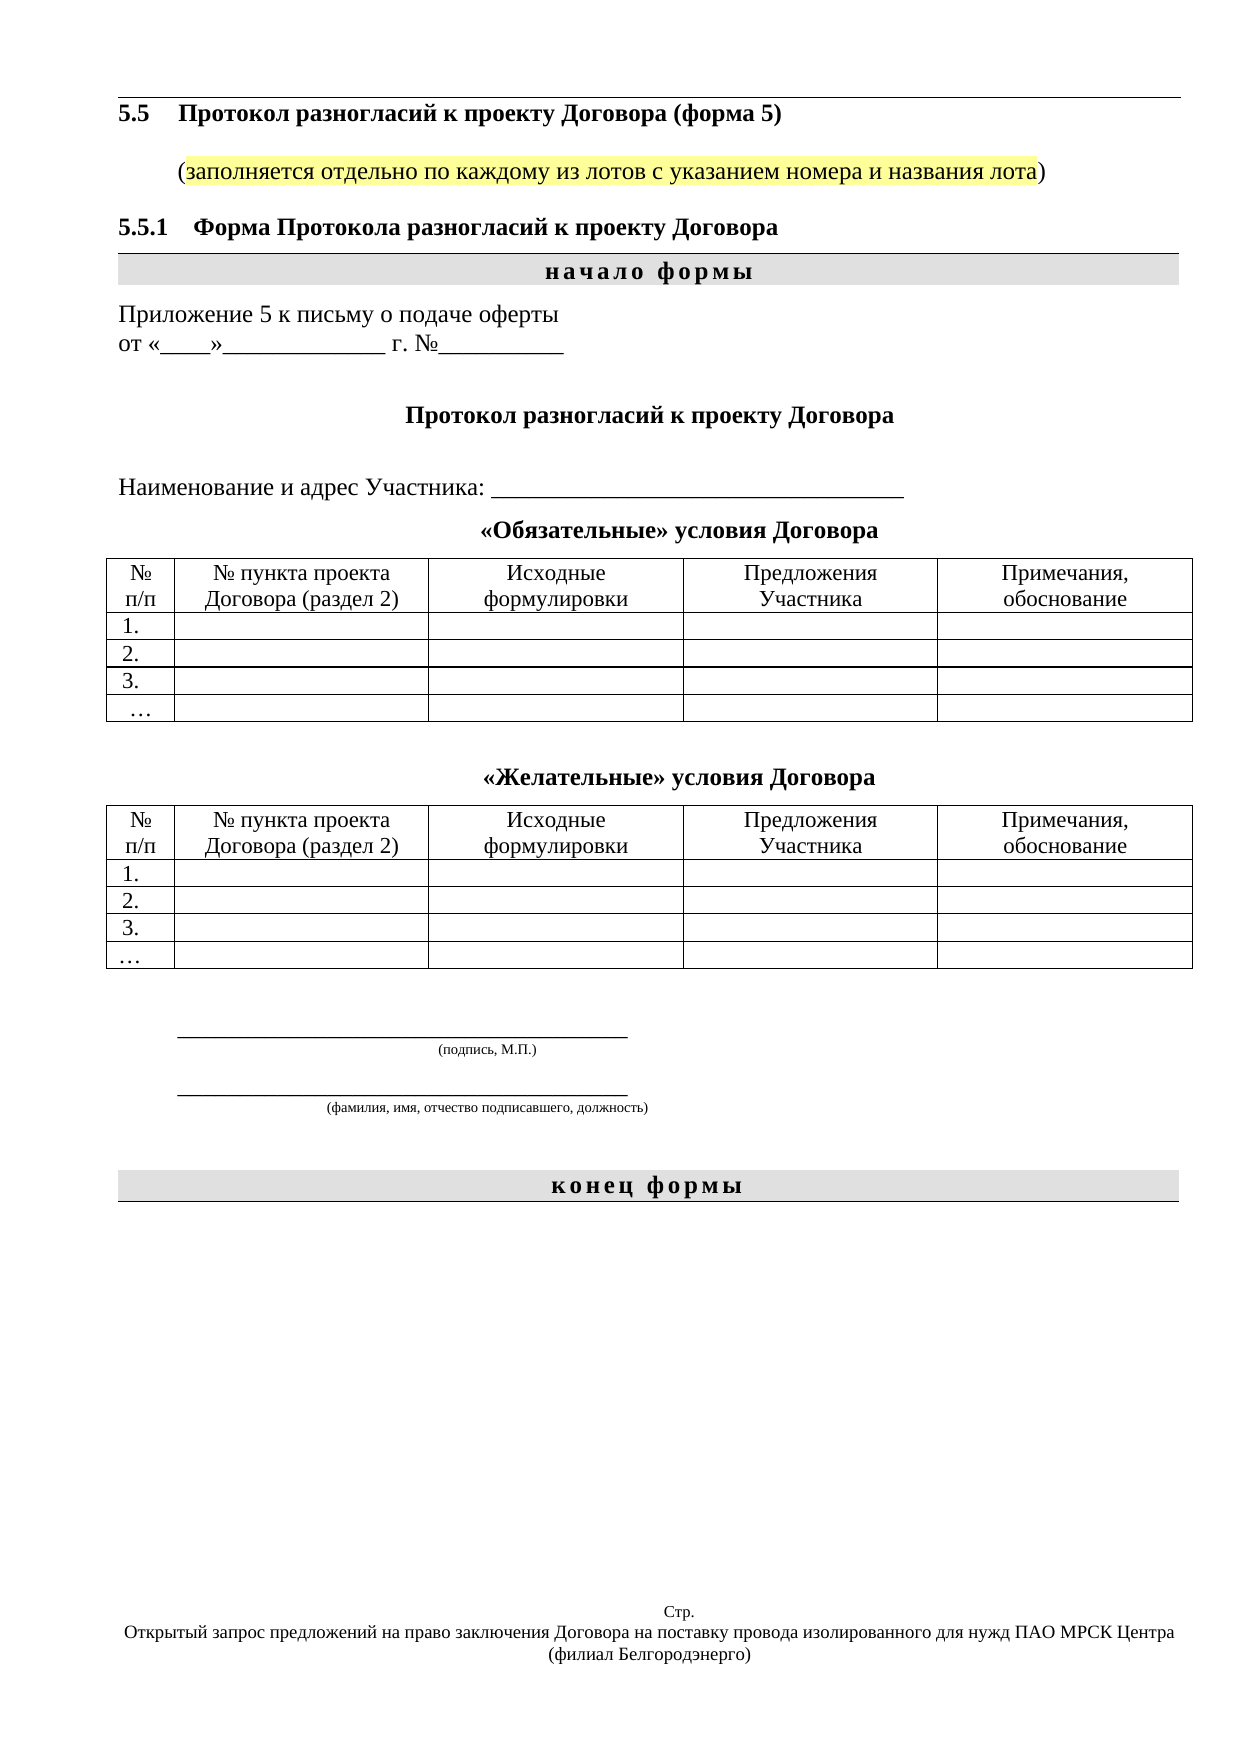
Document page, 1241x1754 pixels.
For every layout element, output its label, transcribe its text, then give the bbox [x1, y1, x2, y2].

table_cell [107, 887, 174, 913]
text конец формы [118, 1170, 1179, 1201]
table_cell [429, 613, 683, 639]
table_cell [684, 613, 937, 639]
table_cell [938, 942, 1192, 968]
table_cell [175, 613, 428, 639]
table_cell [429, 887, 683, 913]
table_cell [684, 860, 937, 886]
table_cell [107, 613, 174, 639]
table_cell [938, 914, 1192, 941]
table_cell [938, 860, 1192, 886]
table_cell [684, 914, 937, 941]
subtitle Протокол разногласий к проекту Договора (форма 5) [118, 98, 1181, 127]
text ____________________________________ [118, 1012, 1181, 1041]
subtitle Форма Протокола разногласий к проекту Договора [118, 212, 1181, 240]
text (подпись, М.П.) [118, 1041, 797, 1070]
table_cell [429, 695, 683, 721]
table_cell [429, 668, 683, 694]
text (фамилия, имя, отчество подписавшего, должность) [118, 1098, 797, 1127]
table_cell [938, 613, 1192, 639]
table_cell [684, 887, 937, 913]
table_cell [107, 860, 174, 886]
text Наименование и адрес Участника: _________________________________ [118, 472, 1181, 500]
table_cell [107, 668, 174, 694]
table_cell [938, 887, 1192, 913]
table_cell [175, 640, 428, 666]
table_cell [175, 914, 428, 941]
table_cell [175, 942, 428, 968]
table_header № п/п [107, 559, 174, 612]
table_cell [175, 860, 428, 886]
table_cell [175, 695, 428, 721]
table_cell [684, 695, 937, 721]
table_header Исходные формулировки [429, 806, 683, 858]
table_cell [175, 668, 428, 694]
table_cell [429, 640, 683, 666]
text Протокол разногласий к проекту Договора [118, 400, 1181, 428]
text Приложение 5 к письму о подаче оферты от «____»_____________ г. №__________ [118, 299, 1181, 357]
text начало формы [118, 254, 1179, 285]
table_cell [429, 942, 683, 968]
table_cell [684, 640, 937, 666]
table_cell [938, 668, 1192, 694]
table_header Предложения Участника [684, 806, 937, 858]
text «Обязательные» условия Договора [118, 515, 1181, 543]
text «Желательные» условия Договора [118, 762, 1181, 790]
table_header № п/п [107, 806, 174, 858]
table_cell [175, 887, 428, 913]
text ____________________________________ [118, 1070, 1181, 1098]
table_cell [938, 640, 1192, 666]
table_cell [429, 914, 683, 941]
table_header Предложения Участника [684, 559, 937, 612]
table_cell … [107, 942, 174, 968]
table_cell [684, 942, 937, 968]
table_cell [429, 860, 683, 886]
table_cell [107, 914, 174, 941]
table_cell … [107, 695, 174, 721]
table_cell [684, 668, 937, 694]
table_header Примечания, обоснование [938, 559, 1192, 612]
table_header Исходные формулировки [429, 559, 683, 612]
table_header Примечания, обоснование [938, 806, 1192, 858]
table_cell [107, 640, 174, 666]
table_cell [938, 695, 1192, 721]
